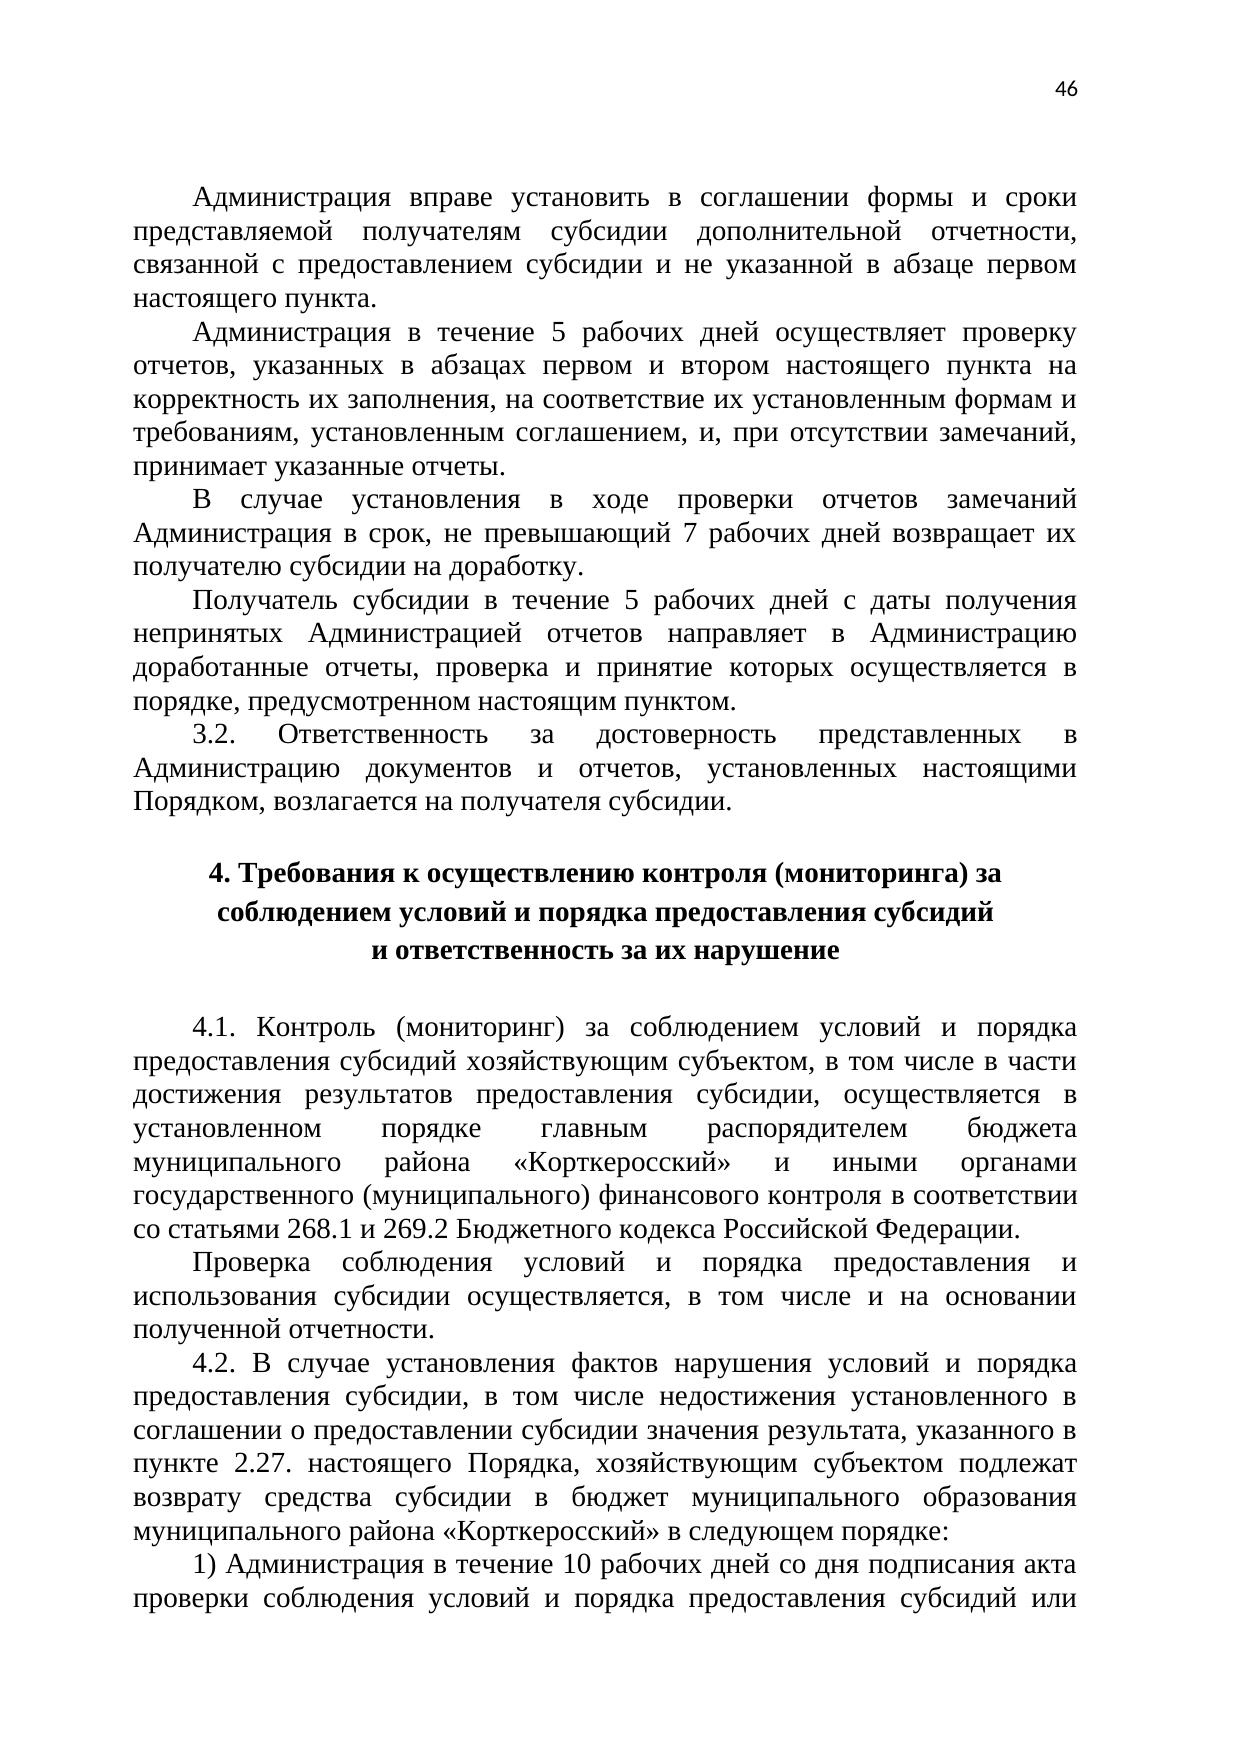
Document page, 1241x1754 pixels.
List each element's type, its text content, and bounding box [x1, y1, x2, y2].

text В случае установления в ходе проверки отчетов замечаний Администрация в срок, не превышающий 7 рабочих дней возвращает их получателю субсидии на доработку. [133, 481, 1078, 582]
text Администрация в течение 5 рабочих дней осуществляет проверку отчетов, указанных в абзацах первом и втором настоящего пункта на корректность их заполнения, на соответствие их установленным формам и требованиям, установленным соглашением, и, при отсутствии замечаний, принимает указанные отчеты. [133, 314, 1078, 481]
text 3.2. Ответственность за достоверность представленных в Администрацию документов и отчетов, установленных настоящими Порядком, возлагается на получателя субсидии. [133, 716, 1078, 817]
text Получатель субсидии в течение 5 рабочих дней с даты получения непринятых Администрацией отчетов направляет в Администрацию доработанные отчеты, проверка и принятие которых осуществляется в порядке, предусмотренном настоящим пунктом. [133, 582, 1078, 716]
text 4.2. В случае установления фактов нарушения условий и порядка предоставления субсидии, в том числе недостижения установленного в соглашении о предоставлении субсидии значения результата, указанного в пункте 2.27. настоящего Порядка, хозяйствующим субъектом подлежат возврату средства субсидии в бюджет муниципального образования муниципального района «Корткеросский» в следующем порядке: [133, 1345, 1078, 1546]
text Администрация вправе установить в соглашении формы и сроки представляемой получателям субсидии дополнительной отчетности, связанной с предоставлением субсидии и не указанной в абзаце первом настоящего пункта. [133, 179, 1078, 314]
text и ответственность за их нарушение [133, 932, 1078, 966]
text 4. Требования к осуществлению контроля (мониторинга) за соблюдением условий и порядка предоставления субсидий [133, 855, 1078, 927]
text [133, 1546, 1078, 1613]
text 4.1. Контроль (мониторинг) за соблюдением условий и порядка предоставления субсидий хозяйствующим субъектом, в том числе в части достижения результатов предоставления субсидии, осуществляется в установленном порядке главным распорядителем бюджета муниципального района «Корткеросский» и иными органами государственного (муниципального) финансового контроля в соответствии со статьями 268.1 и 269.2 Бюджетного кодекса Российской Федерации. [133, 1009, 1078, 1244]
text Проверка соблюдения условий и порядка предоставления и использования субсидии осуществляется, в том числе и на основании полученной отчетности. [133, 1244, 1078, 1345]
